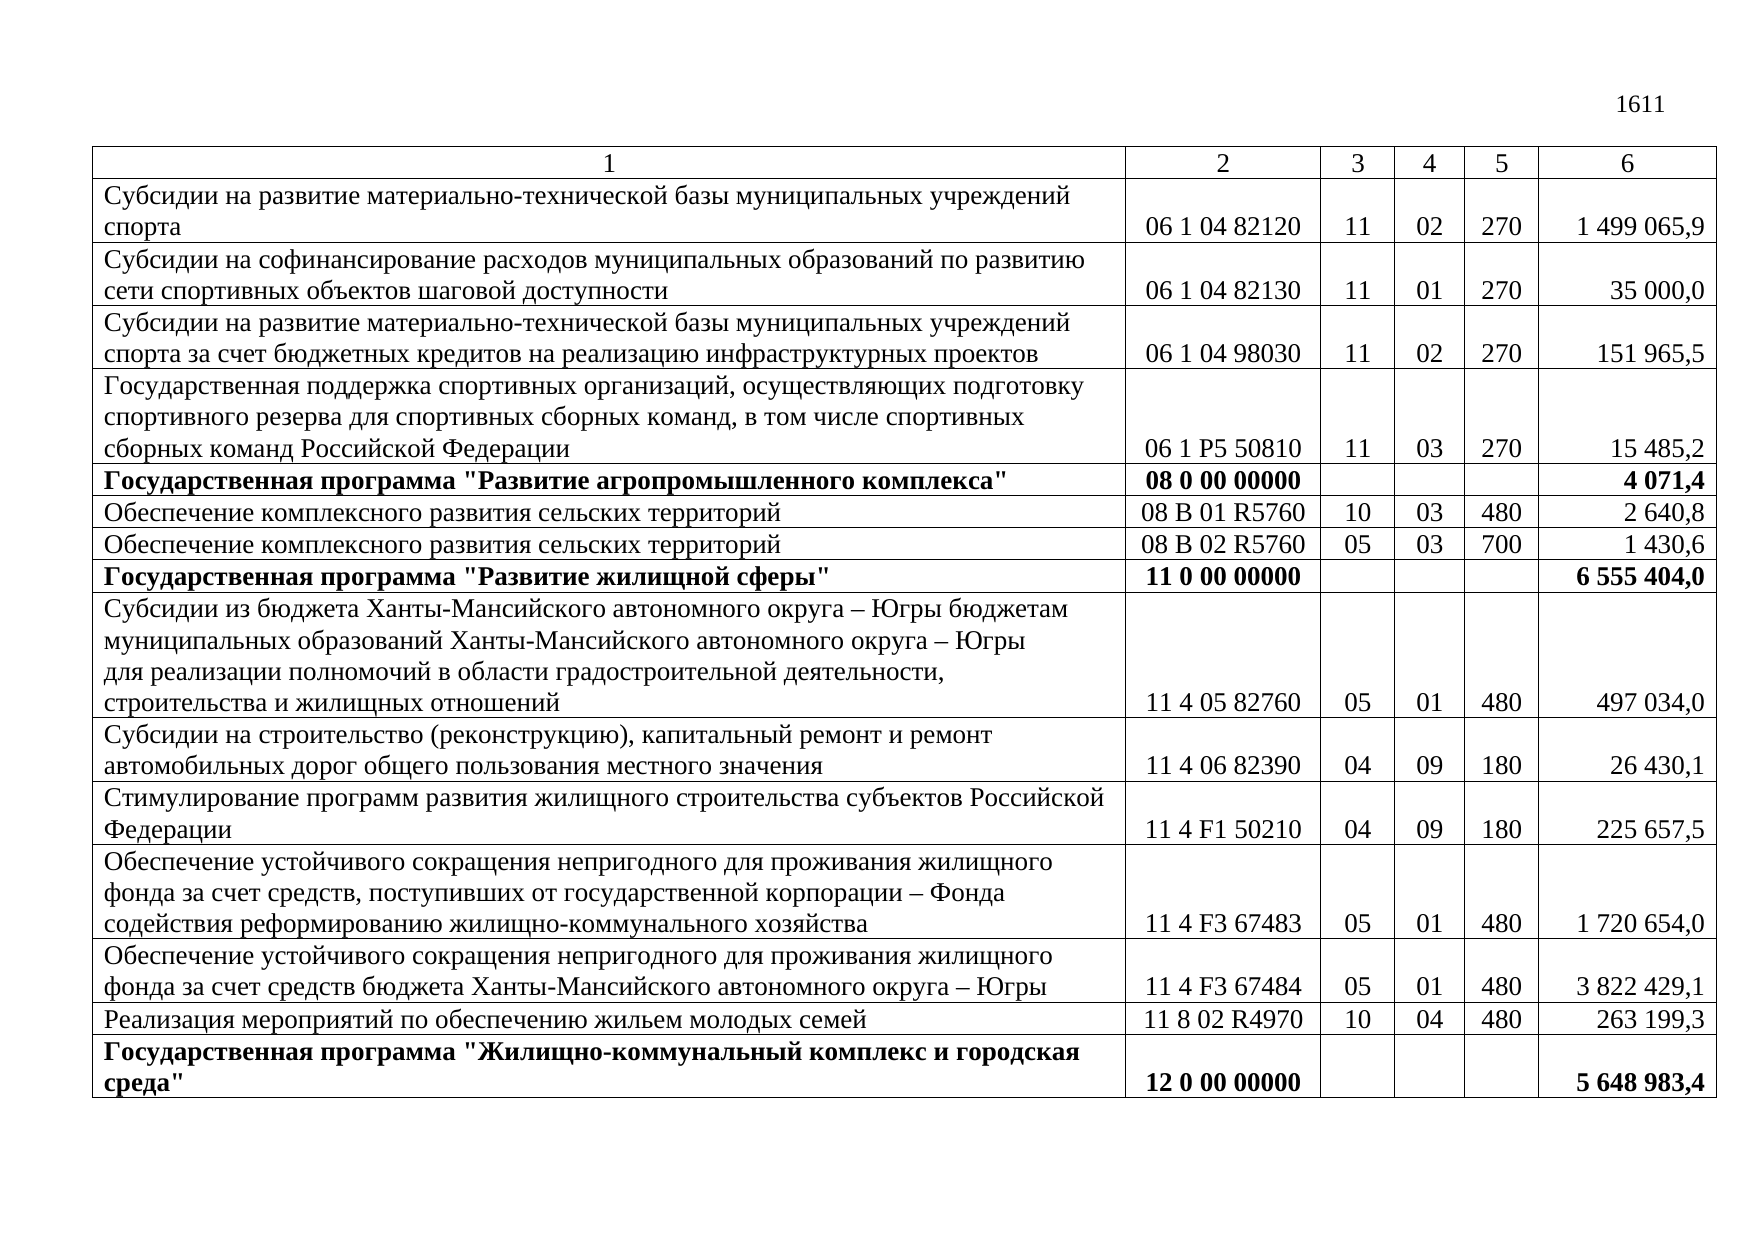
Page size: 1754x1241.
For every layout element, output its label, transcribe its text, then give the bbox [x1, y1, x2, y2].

table_cell 263 199,3 [1539, 1003, 1716, 1034]
table_cell 26 430,1 [1539, 718, 1716, 781]
table_cell 270 [1465, 243, 1538, 305]
table_cell 11 [1321, 179, 1394, 242]
table_cell Субсидии из бюджета Ханты-Мансийского автономного округа – Югры бюджетам муниципальных образований Ханты-Мансийского автономного округа – Югры для реализации полномочий в области градостроительной деятельности, строительства и жилищных отношений [93, 593, 1125, 717]
table_cell 1 499 065,9 [1539, 179, 1716, 242]
table_cell 11 [1321, 243, 1394, 305]
table_cell 270 [1465, 369, 1538, 463]
table_cell 04 [1321, 718, 1394, 781]
table_cell 480 [1465, 939, 1538, 1002]
table_cell 01 [1395, 845, 1464, 938]
table_cell 01 [1395, 243, 1464, 305]
table_cell 1 720 654,0 [1539, 845, 1716, 938]
table_cell 09 [1395, 782, 1464, 844]
table_cell 11 4 F3 67483 [1126, 845, 1320, 938]
table_cell 480 [1465, 593, 1538, 717]
table_cell 11 4 05 82760 [1126, 593, 1320, 717]
table_cell Обеспечение комплексного развития сельских территорий [93, 528, 1125, 559]
table_cell 06 1 04 98030 [1126, 306, 1320, 368]
table_cell 180 [1465, 782, 1538, 844]
table_header 4 [1395, 147, 1464, 178]
table_cell 01 [1395, 593, 1464, 717]
table_cell Реализация мероприятий по обеспечению жильем молодых семей [93, 1003, 1125, 1034]
table_cell 05 [1321, 939, 1394, 1002]
table_cell 270 [1465, 306, 1538, 368]
table_cell Стимулирование программ развития жилищного строительства субъектов Российской Федерации [93, 782, 1125, 844]
table_cell 3 822 429,1 [1539, 939, 1716, 1002]
table_cell [1465, 1035, 1538, 1097]
table_cell [1395, 1035, 1464, 1097]
table_cell 270 [1465, 179, 1538, 242]
table_cell 06 1 04 82130 [1126, 243, 1320, 305]
table_cell 04 [1321, 782, 1394, 844]
table_cell [1321, 560, 1394, 592]
table_cell 225 657,5 [1539, 782, 1716, 844]
table_cell Обеспечение устойчивого сокращения непригодного для проживания жилищного фонда за счет средств бюджета Ханты-Мансийского автономного округа – Югры [93, 939, 1125, 1002]
table_cell 480 [1465, 845, 1538, 938]
table_cell 01 [1395, 939, 1464, 1002]
table_cell [1321, 464, 1394, 495]
table_cell 12 0 00 00000 [1126, 1035, 1320, 1097]
table_cell Обеспечение устойчивого сокращения непригодного для проживания жилищного фонда за счет средств, поступивших от государственной корпорации – Фонда содействия реформированию жилищно-коммунального хозяйства [93, 845, 1125, 938]
table_cell 11 4 06 82390 [1126, 718, 1320, 781]
table_cell 11 8 02 R4970 [1126, 1003, 1320, 1034]
table_cell 4 071,4 [1539, 464, 1716, 495]
table_cell 35 000,0 [1539, 243, 1716, 305]
table_cell 05 [1321, 528, 1394, 559]
table_cell 08 0 00 00000 [1126, 464, 1320, 495]
table_cell 11 [1321, 369, 1394, 463]
table_cell 497 034,0 [1539, 593, 1716, 717]
table_cell 10 [1321, 496, 1394, 527]
table_cell 5 648 983,4 [1539, 1035, 1716, 1097]
table_cell 11 4 F1 50210 [1126, 782, 1320, 844]
table_header 6 [1539, 147, 1716, 178]
table_cell 02 [1395, 306, 1464, 368]
table_cell Государственная поддержка спортивных организаций, осуществляющих подготовку спортивного резерва для спортивных сборных команд, в том числе спортивных сборных команд Российской Федерации [93, 369, 1125, 463]
table_cell 480 [1465, 496, 1538, 527]
table_cell 08 В 02 R5760 [1126, 528, 1320, 559]
table_header 1 [93, 147, 1125, 178]
table_cell 1 430,6 [1539, 528, 1716, 559]
table_cell 04 [1395, 1003, 1464, 1034]
table_cell Субсидии на развитие материально-технической базы муниципальных учреждений спорта [93, 179, 1125, 242]
table_cell 03 [1395, 369, 1464, 463]
table_cell 2 640,8 [1539, 496, 1716, 527]
table_cell [1321, 1035, 1394, 1097]
table_cell 08 В 01 R5760 [1126, 496, 1320, 527]
table_cell 02 [1395, 179, 1464, 242]
table_cell 05 [1321, 593, 1394, 717]
table_cell Государственная программа "Развитие агропромышленного комплекса" [93, 464, 1125, 495]
table_cell 11 0 00 00000 [1126, 560, 1320, 592]
table_cell [1395, 560, 1464, 592]
table_cell [1465, 560, 1538, 592]
table_header 5 [1465, 147, 1538, 178]
table_header 2 [1126, 147, 1320, 178]
table_cell 480 [1465, 1003, 1538, 1034]
table_cell Субсидии на софинансирование расходов муниципальных образований по развитию сети спортивных объектов шаговой доступности [93, 243, 1125, 305]
table_cell Государственная программа "Развитие жилищной сферы" [93, 560, 1125, 592]
table_cell 15 485,2 [1539, 369, 1716, 463]
table_cell 03 [1395, 528, 1464, 559]
table_cell 05 [1321, 845, 1394, 938]
table_cell [1395, 464, 1464, 495]
table_cell 6 555 404,0 [1539, 560, 1716, 592]
table_header 3 [1321, 147, 1394, 178]
table_cell 700 [1465, 528, 1538, 559]
table_cell 06 1 P5 50810 [1126, 369, 1320, 463]
table_cell 180 [1465, 718, 1538, 781]
table_cell [1465, 464, 1538, 495]
table_cell 06 1 04 82120 [1126, 179, 1320, 242]
table_cell 09 [1395, 718, 1464, 781]
table_cell Субсидии на строительство (реконструкцию), капитальный ремонт и ремонт автомобильных дорог общего пользования местного значения [93, 718, 1125, 781]
table_cell 11 [1321, 306, 1394, 368]
table_cell Государственная программа "Жилищно-коммунальный комплекс и городская среда" [93, 1035, 1125, 1097]
table_cell 151 965,5 [1539, 306, 1716, 368]
table_cell Субсидии на развитие материально-технической базы муниципальных учреждений спорта за счет бюджетных кредитов на реализацию инфраструктурных проектов [93, 306, 1125, 368]
table_cell 11 4 F3 67484 [1126, 939, 1320, 1002]
table_cell Обеспечение комплексного развития сельских территорий [93, 496, 1125, 527]
table_cell 03 [1395, 496, 1464, 527]
table_cell 10 [1321, 1003, 1394, 1034]
